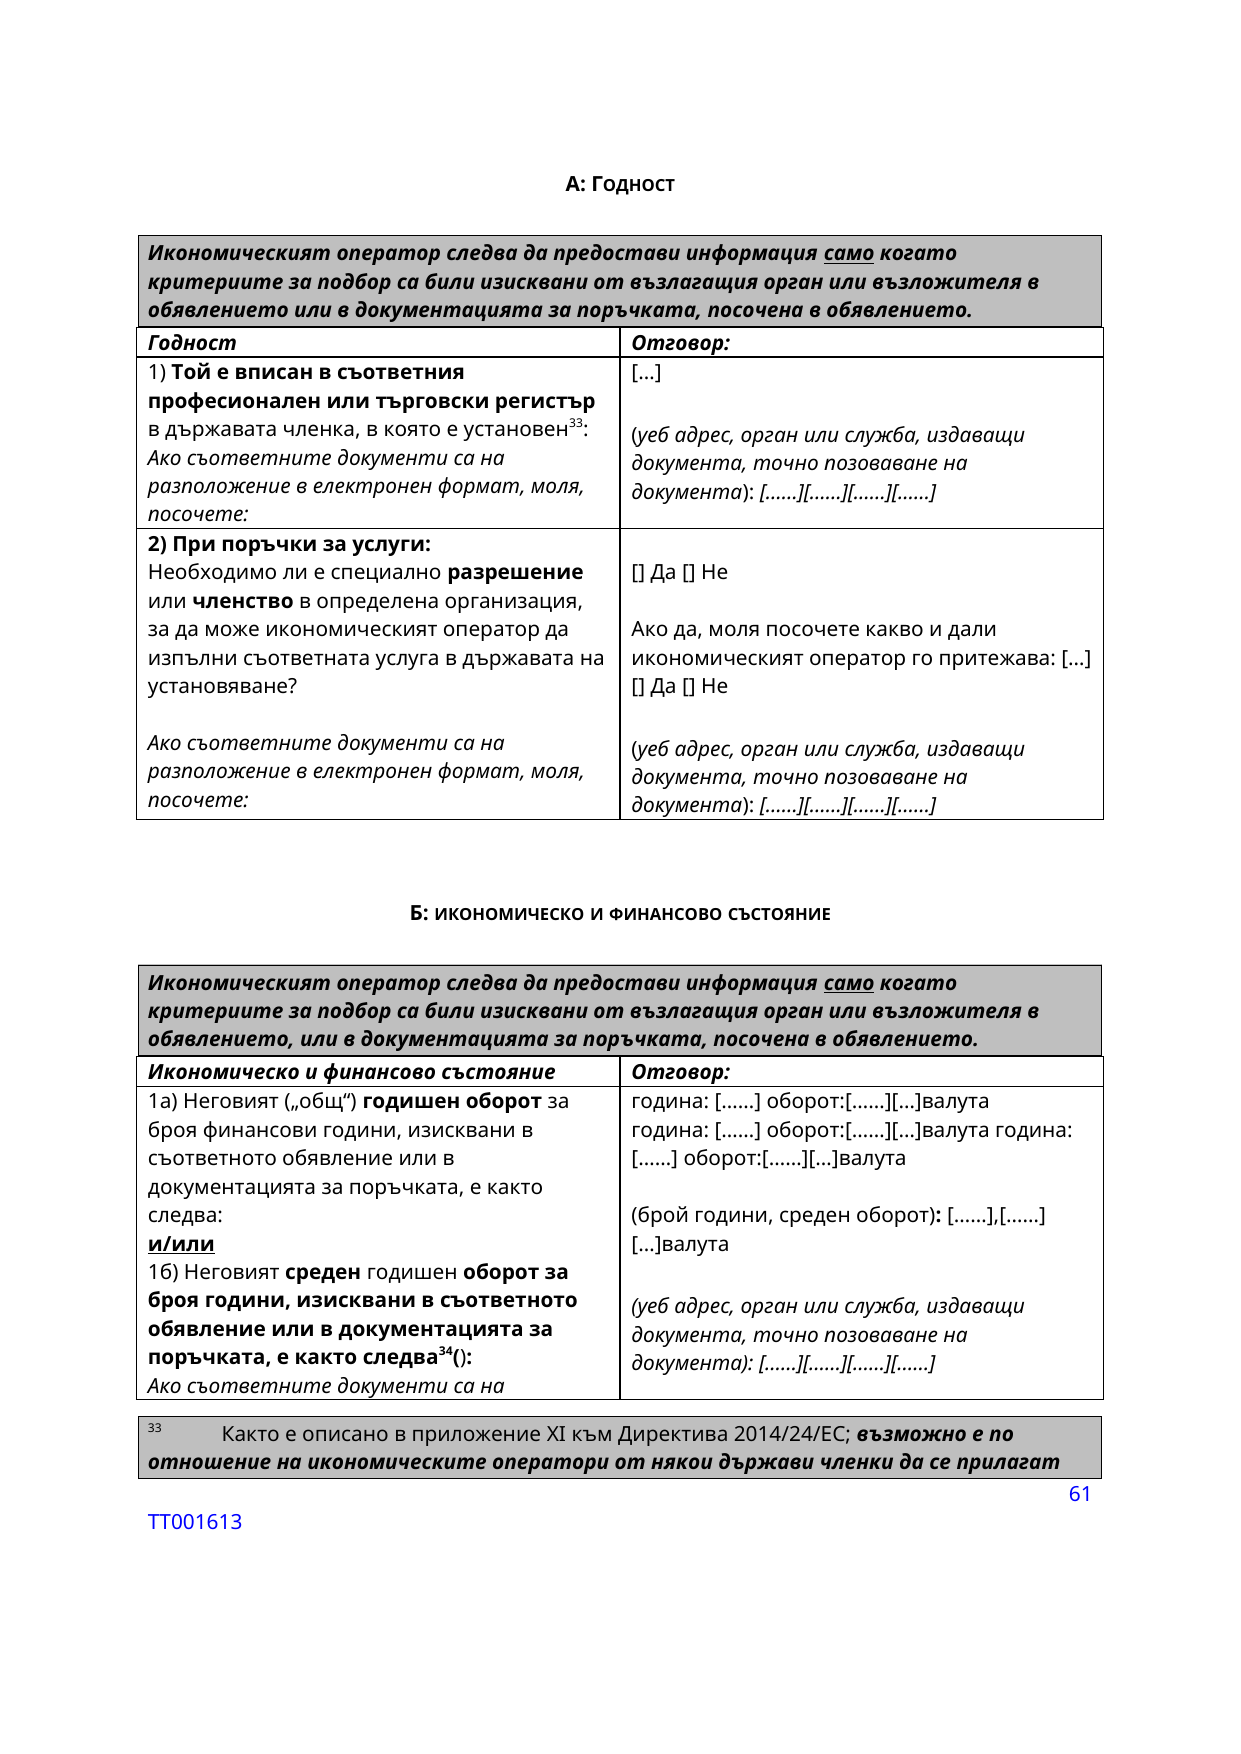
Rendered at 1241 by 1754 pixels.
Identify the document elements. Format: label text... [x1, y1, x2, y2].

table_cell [621, 1087, 1103, 1399]
table_cell [] Да [] Не Ако да, моля посочете какво и дали икономическият оператор го притежава: […] [] Да [] Не (уеб адрес, орган или служба, издаващи документа, точно позоваване на документа): [……][……][……][……] [621, 529, 1103, 819]
table_header Икономическо и финансово състояние [137, 1057, 619, 1086]
table_cell 2) При поръчки за услуги: Необходимо ли е специално разрешение или членство в определена организация, за да може икономическият оператор да изпълни съответната услуга в държавата на установяване? Ако съответните документи са на разположение в електронен формат, моля, посочете: [137, 529, 619, 819]
text Икономическият оператор следва да предостави информация само когато критериите за подбор са били изисквани от възлагащия орган или възложителя в обявлението или в документацията за поръчката, посочена в обявлението. [139, 236, 1101, 326]
text А: Годност [148, 169, 1092, 198]
table_header Отговор: [621, 328, 1103, 356]
text Б: икономическо и финансово състояние [148, 898, 1092, 927]
table_header Отговор: [621, 1057, 1103, 1086]
table_cell 1) Той е вписан в съответния професионален или търговски регистър в държавата членка, в която е установен: Ако съответните документи са на разположение в електронен формат, моля, посочете: [137, 358, 619, 528]
table_cell […] (уеб адрес, орган или служба, издаващи документа, точно позоваване на документа): [……][……][……][……] [621, 358, 1103, 528]
text Икономическият оператор следва да предостави информация само когато критериите за подбор са били изисквани от възлагащия орган или възложителя в обявлението, или в документацията за поръчката, посочена в обявлението. [139, 966, 1101, 1055]
table_header Годност [137, 328, 619, 356]
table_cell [137, 1087, 619, 1399]
